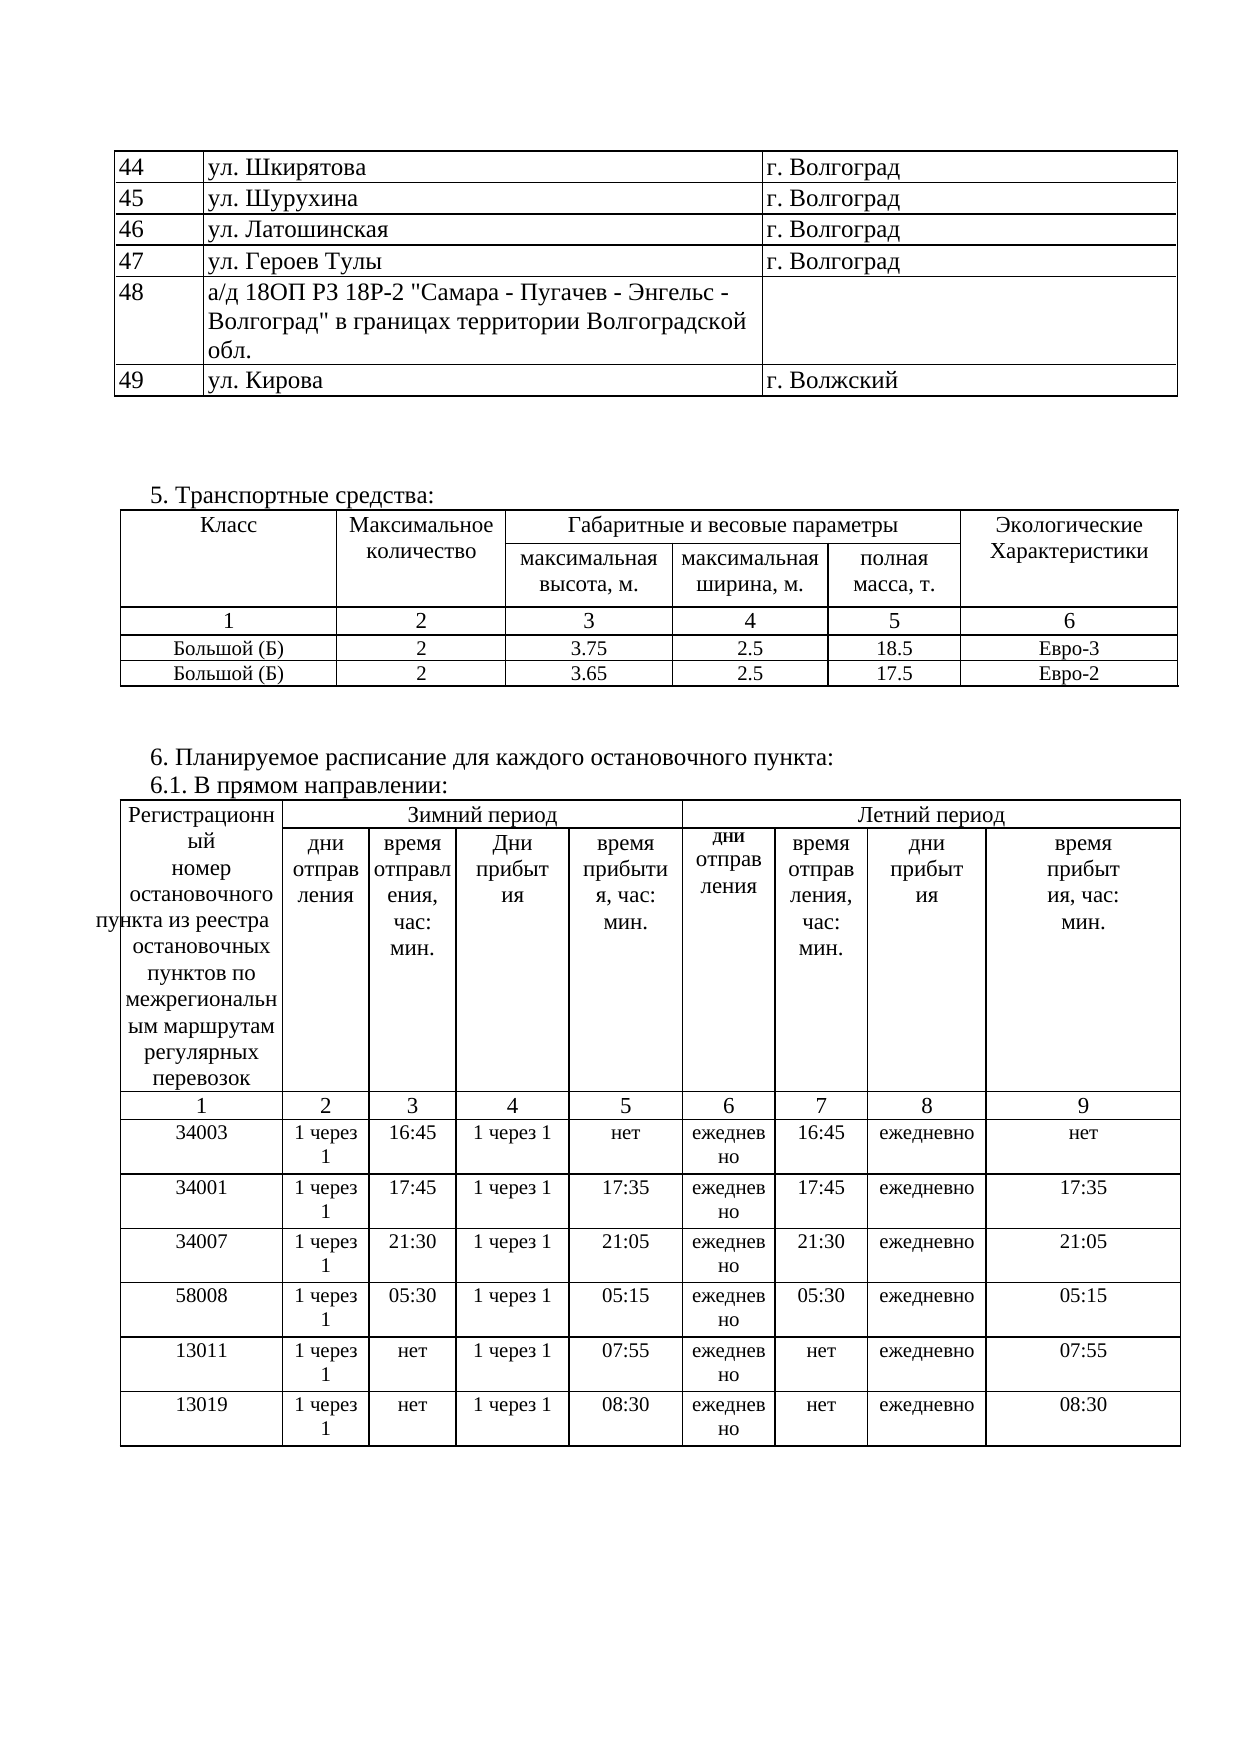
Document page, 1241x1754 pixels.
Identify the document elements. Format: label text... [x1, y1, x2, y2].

table_cell нет [987, 1120, 1180, 1173]
table_cell ежедневно [683, 1338, 774, 1391]
table_cell нет [570, 1120, 682, 1173]
table_cell 49 [115, 365, 203, 395]
table_cell ежедневно [683, 1229, 774, 1282]
table_cell время прибыти я, час: мин. [570, 829, 682, 1091]
table_cell время прибыт ия, час: мин. [987, 829, 1180, 1091]
table_cell нет [776, 1392, 867, 1445]
table_cell 21:30 [370, 1229, 455, 1282]
table_cell 21:05 [570, 1229, 682, 1282]
table_cell 16:45 [370, 1120, 455, 1173]
table_cell а/д 18ОП РЗ 18Р-2 "Самара - Пугачев - Энгельс - Волгоград" в границах территории Волгоградской обл. [204, 277, 762, 364]
table_cell 1 [121, 1092, 282, 1119]
table_cell 16:45 [776, 1120, 867, 1173]
table_cell 46 [115, 214, 203, 244]
table_cell 05:15 [987, 1283, 1180, 1336]
table_cell дни прибыт ия [868, 829, 985, 1091]
table_cell 17.5 [829, 661, 960, 685]
table_cell ежедневно [868, 1175, 985, 1227]
table_header Экологические Характеристики [961, 511, 1177, 606]
table_cell 17:35 [987, 1175, 1180, 1227]
table_cell 1 через 1 [283, 1229, 368, 1282]
table_cell 07:55 [987, 1338, 1180, 1391]
table_cell 7 [776, 1092, 867, 1119]
table_cell 05:30 [776, 1283, 867, 1336]
table_cell ул. Кирова [204, 365, 762, 395]
table_cell нет [370, 1338, 455, 1391]
table_cell 1 через 1 [457, 1229, 568, 1282]
table_cell 3.75 [506, 636, 672, 659]
table_cell 3 [370, 1092, 455, 1119]
table_header Класс [121, 511, 336, 606]
table_cell 9 [987, 1092, 1180, 1119]
table_cell максимальная ширина, м. [673, 544, 827, 606]
table_cell 21:30 [776, 1229, 867, 1282]
table_cell 2 [283, 1092, 368, 1119]
table_cell нет [776, 1338, 867, 1391]
table_cell 05:15 [570, 1283, 682, 1336]
text 6. Планируемое расписание для каждого остановочного пункта: [150, 742, 1090, 771]
table_cell г. Волжский [763, 364, 1177, 395]
table_header Максимальное количество [337, 511, 505, 606]
table_cell 1 [121, 608, 336, 634]
table_cell 4 [457, 1092, 568, 1119]
table_cell Большой (Б) [121, 636, 336, 659]
table_cell 34003 [121, 1120, 282, 1173]
table_cell 47 [115, 245, 203, 276]
table_cell г. Волгоград [763, 152, 1177, 181]
table_cell 13019 [121, 1392, 282, 1445]
table_header Летний период [683, 801, 1180, 827]
table_cell 17:35 [570, 1175, 682, 1227]
table_header Зимний период [283, 801, 682, 827]
table_cell 08:30 [570, 1392, 682, 1445]
table_cell дни отправ ления [283, 829, 368, 1091]
table_cell 05:30 [370, 1283, 455, 1336]
table_cell 1 через 1 [457, 1120, 568, 1173]
table_cell 1 через 1 [457, 1175, 568, 1227]
table_cell 17:45 [776, 1175, 867, 1227]
table_cell 8 [868, 1092, 985, 1119]
table_cell 1 через 1 [283, 1175, 368, 1227]
table_cell 3.65 [506, 661, 672, 685]
table_cell 2 [337, 636, 505, 659]
table_cell 5 [829, 608, 960, 634]
table_cell 6 [683, 1092, 774, 1119]
table_cell 58008 [121, 1283, 282, 1336]
table_cell Евро-2 [961, 661, 1177, 685]
table_cell 1 через 1 [283, 1392, 368, 1445]
table_cell ежедневно [683, 1392, 774, 1445]
table_cell Большой (Б) [121, 661, 336, 685]
table_cell 44 [115, 152, 203, 181]
table_cell 1 через 1 [283, 1120, 368, 1173]
table_cell г. Волгоград [763, 213, 1177, 244]
table_cell [763, 276, 1177, 364]
table_cell ежедневно [683, 1283, 774, 1336]
table_cell нет [370, 1392, 455, 1445]
table_cell 1 через 1 [457, 1338, 568, 1391]
table_cell ул. Латошинская [204, 215, 762, 244]
text 5. Транспортные средства: [150, 481, 1090, 509]
table_cell Евро-3 [961, 636, 1177, 659]
table_cell 07:55 [570, 1338, 682, 1391]
table_cell ежедневно [683, 1175, 774, 1227]
table_cell 5 [570, 1092, 682, 1119]
table_cell ежедневно [868, 1392, 985, 1445]
table_cell 2 [337, 608, 505, 634]
table_cell 2.5 [673, 661, 827, 685]
table_cell 08:30 [987, 1392, 1180, 1445]
table_cell 17:45 [370, 1175, 455, 1227]
table_cell 1 через 1 [457, 1283, 568, 1336]
table_cell 1 через 1 [283, 1283, 368, 1336]
table_cell 1 через 1 [457, 1392, 568, 1445]
table_cell 13011 [121, 1338, 282, 1391]
table_header Регистрационный номер остановочного пункта из реестра остановочных пунктов по межрегиональным маршрутам регулярных перевозок [121, 801, 282, 1091]
table_cell ежедневно [868, 1229, 985, 1282]
table_cell максимальная высота, м. [506, 544, 672, 606]
table_cell полная масса, т. [829, 544, 960, 606]
table_cell ежедневно [868, 1338, 985, 1391]
table_cell ежедневно [868, 1120, 985, 1173]
table_cell 48 [115, 277, 203, 364]
table_cell 45 [115, 183, 203, 213]
table_cell ежедневно [868, 1283, 985, 1336]
table_cell ежедневно [683, 1120, 774, 1173]
table_cell 34001 [121, 1175, 282, 1227]
table_cell 2 [337, 661, 505, 685]
table_cell 6 [961, 608, 1177, 634]
table_cell 4 [673, 608, 827, 634]
table_cell 34007 [121, 1229, 282, 1282]
table_cell г. Волгоград [763, 244, 1177, 276]
table_cell 21:05 [987, 1229, 1180, 1282]
table_cell 3 [506, 608, 672, 634]
table_cell г. Волгоград [763, 181, 1177, 213]
table_header Габаритные и весовые параметры [506, 511, 960, 543]
table_cell 2.5 [673, 636, 827, 659]
text 6.1. В прямом направлении: [150, 771, 1090, 799]
table_cell ул. Шкирятова [204, 152, 762, 181]
table_cell время отправ ления, час: мин. [776, 829, 867, 1091]
table_cell Дни прибыт ия [457, 829, 568, 1091]
table_cell ул. Шурухина [204, 183, 762, 213]
table_cell 1 через 1 [283, 1338, 368, 1391]
table_cell время отправл ения, час: мин. [370, 829, 455, 1091]
table_cell 18.5 [829, 636, 960, 659]
table_cell ДНИ отправ ления [683, 829, 774, 1091]
table_cell ул. Героев Тулы [204, 246, 762, 276]
